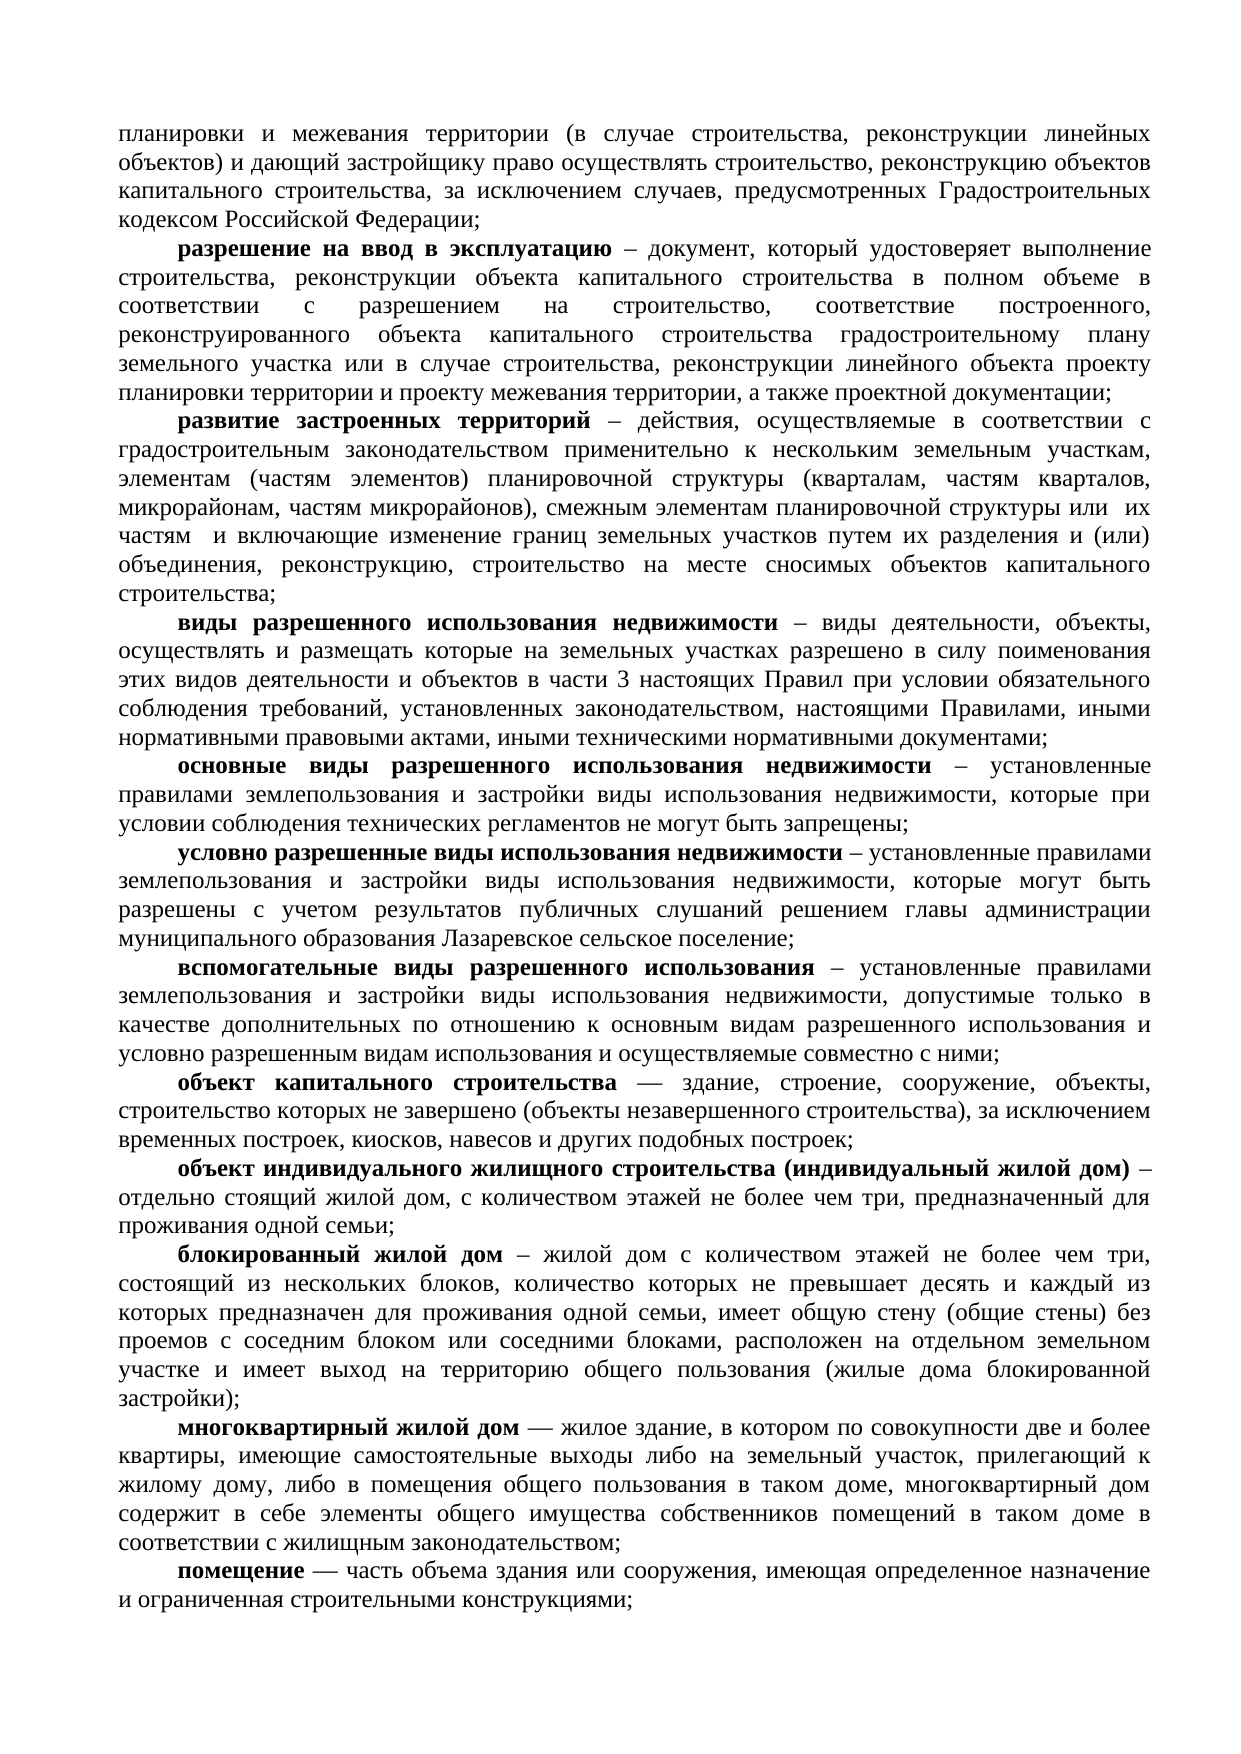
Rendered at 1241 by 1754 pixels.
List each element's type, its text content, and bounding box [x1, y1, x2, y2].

text условно разрешенные виды использования недвижимости – установленные правилами землепользования и застройки виды использования недвижимости, которые могут быть разрешены с учетом результатов публичных слушаний решением главы администрации муниципального образования Лазаревское сельское поселение; [118, 837, 1152, 952]
text развитие застроенных территорий – действия, осуществляемые в соответствии с градостроительным законодательством применительно к нескольким земельным участкам, элементам (частям элементов) планировочной структуры (кварталам, частям кварталов, микрорайонам, частям микрорайонов), смежным элементам планировочной структуры или их частям и включающие изменение границ земельных участков путем их разделения и (или) объединения, реконструкцию, строительство на месте сносимых объектов капитального строительства; [118, 406, 1152, 607]
text вспомогательные виды разрешенного использования – установленные правилами землепользования и застройки виды использования недвижимости, допустимые только в качестве дополнительных по отношению к основным видам разрешенного использования и условно разрешенным видам использования и осуществляемые совместно с ними; [118, 952, 1152, 1067]
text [118, 118, 1152, 233]
text объект капитального строительства — здание, строение, сооружение, объекты, строительство которых не завершено (объекты незавершенного строительства), за исключением временных построек, киосков, навесов и других подобных построек; [118, 1067, 1152, 1153]
text многоквартирный жилой дом — жилое здание, в котором по совокупности две и более квартиры, имеющие самостоятельные выходы либо на земельный участок, прилегающий к жилому дому, либо в помещения общего пользования в таком доме, многоквартирный дом содержит в себе элементы общего имущества собственников помещений в таком доме в соответствии с жилищным законодательством; [118, 1412, 1152, 1556]
text блокированный жилой дом – жилой дом с количеством этажей не более чем три, состоящий из нескольких блоков, количество которых не превышает десять и каждый из которых предназначен для проживания одной семьи, имеет общую стену (общие стены) без проемов с соседним блоком или соседними блоками, расположен на отдельном земельном участке и имеет выход на территорию общего пользования (жилые дома блокированной застройки); [118, 1239, 1152, 1412]
text помещение — часть объема здания или сооружения, имеющая определенное назначение и ограниченная строительными конструкциями; [118, 1556, 1152, 1613]
text разрешение на ввод в эксплуатацию – документ, который удостоверяет выполнение строительства, реконструкции объекта капитального строительства в полном объеме в соответствии с разрешением на строительство, соответствие построенного, реконструированного объекта капитального строительства градостроительному плану земельного участка или в случае строительства, реконструкции линейного объекта проекту планировки территории и проекту межевания территории, а также проектной документации; [118, 233, 1152, 406]
text основные виды разрешенного использования недвижимости – установленные правилами землепользования и застройки виды использования недвижимости, которые при условии соблюдения технических регламентов не могут быть запрещены; [118, 751, 1152, 837]
text объект индивидуального жилищного строительства (индивидуальный жилой дом) – отдельно стоящий жилой дом, с количеством этажей не более чем три, предназначенный для проживания одной семьи; [118, 1153, 1152, 1239]
text виды разрешенного использования недвижимости – виды деятельности, объекты, осуществлять и размещать которые на земельных участках разрешено в силу поименования этих видов деятельности и объектов в части 3 настоящих Правил при условии обязательного соблюдения требований, установленных законодательством, настоящими Правилами, иными нормативными правовыми актами, иными техническими нормативными документами; [118, 607, 1152, 751]
